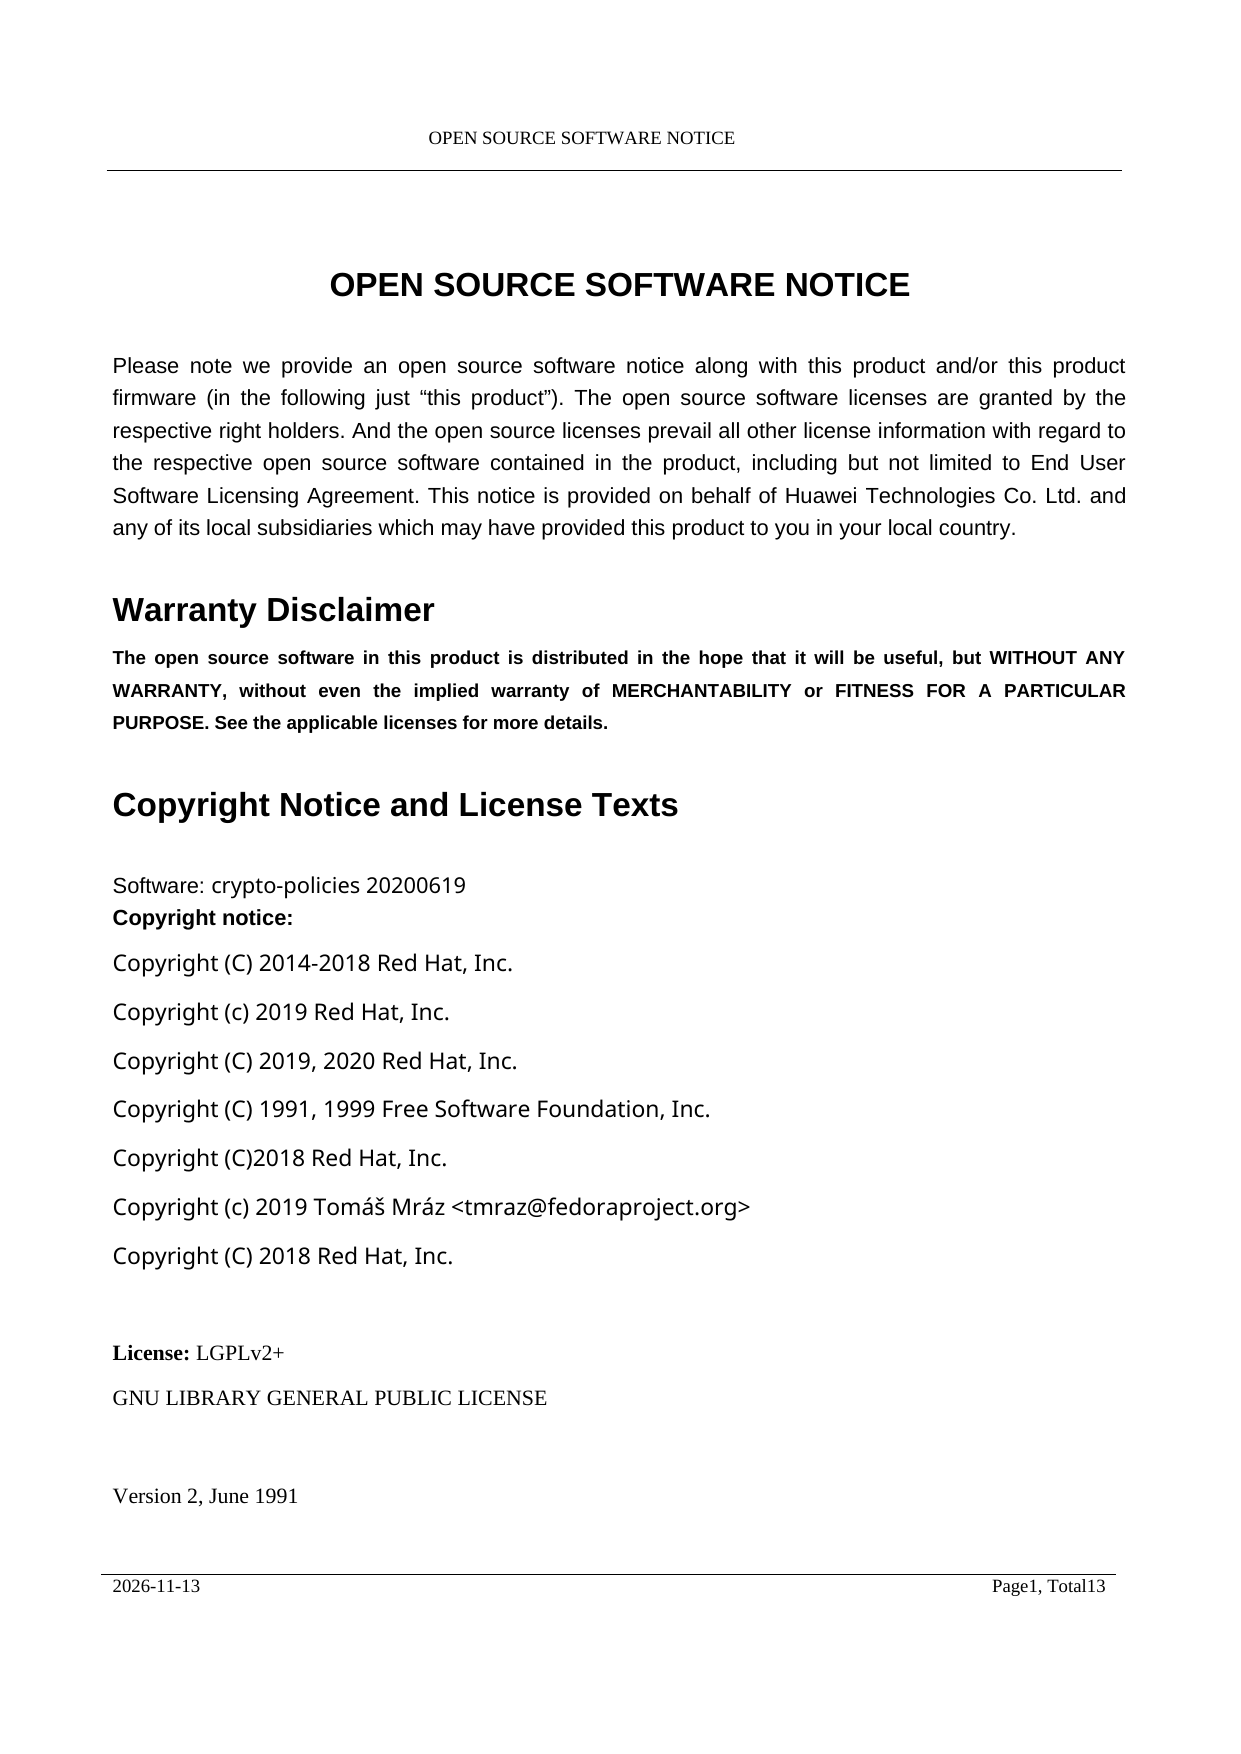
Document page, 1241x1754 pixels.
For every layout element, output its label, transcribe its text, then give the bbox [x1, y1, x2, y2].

text Warranty Disclaimer [112, 576, 1128, 641]
text OPEN SOURCE SOFTWARE NOTICE [112, 251, 1128, 316]
text Please note we provide an open source software notice along with this product and/or this product firmware (in the following just “this product”). The open source software licenses are granted by the respective right holders. And the open source licenses prevail all other license information with regard to the respective open source software contained in the product, including but not limited to End User Software Licensing Agreement. This notice is provided on behalf of Huawei Technologies Co. Ltd. and any of its local subsidiaries which may have provided this product to you in your local country. [112, 349, 1128, 544]
text Copyright notice: [112, 901, 1128, 934]
text Software: crypto-policies 20200619 [112, 869, 1128, 901]
text Copyright Notice and License Texts [112, 771, 1128, 836]
text Copyright (C) 2014-2018 Red Hat, Inc. Copyright (c) 2019 Red Hat, Inc. Copyright (C) 2019, 2020 Red Hat, Inc. Copyright (C) 1991, 1999 Free Software Foundation, Inc. Copyright (C)2018 Red Hat, Inc. Copyright (c) 2019 Tomáš Mráz <tmraz@fedoraproject.org> Copyright (C) 2018 Red Hat, Inc. [112, 947, 1128, 1320]
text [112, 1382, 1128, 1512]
text The open source software in this product is distributed in the hope that it will be useful, but WITHOUT ANY WARRANTY, without even the implied warranty of MERCHANTABILITY or FITNESS FOR A PARTICULAR PURPOSE. See the applicable licenses for more details. [112, 641, 1128, 739]
text License: LGPLv2+ [112, 1337, 1128, 1369]
